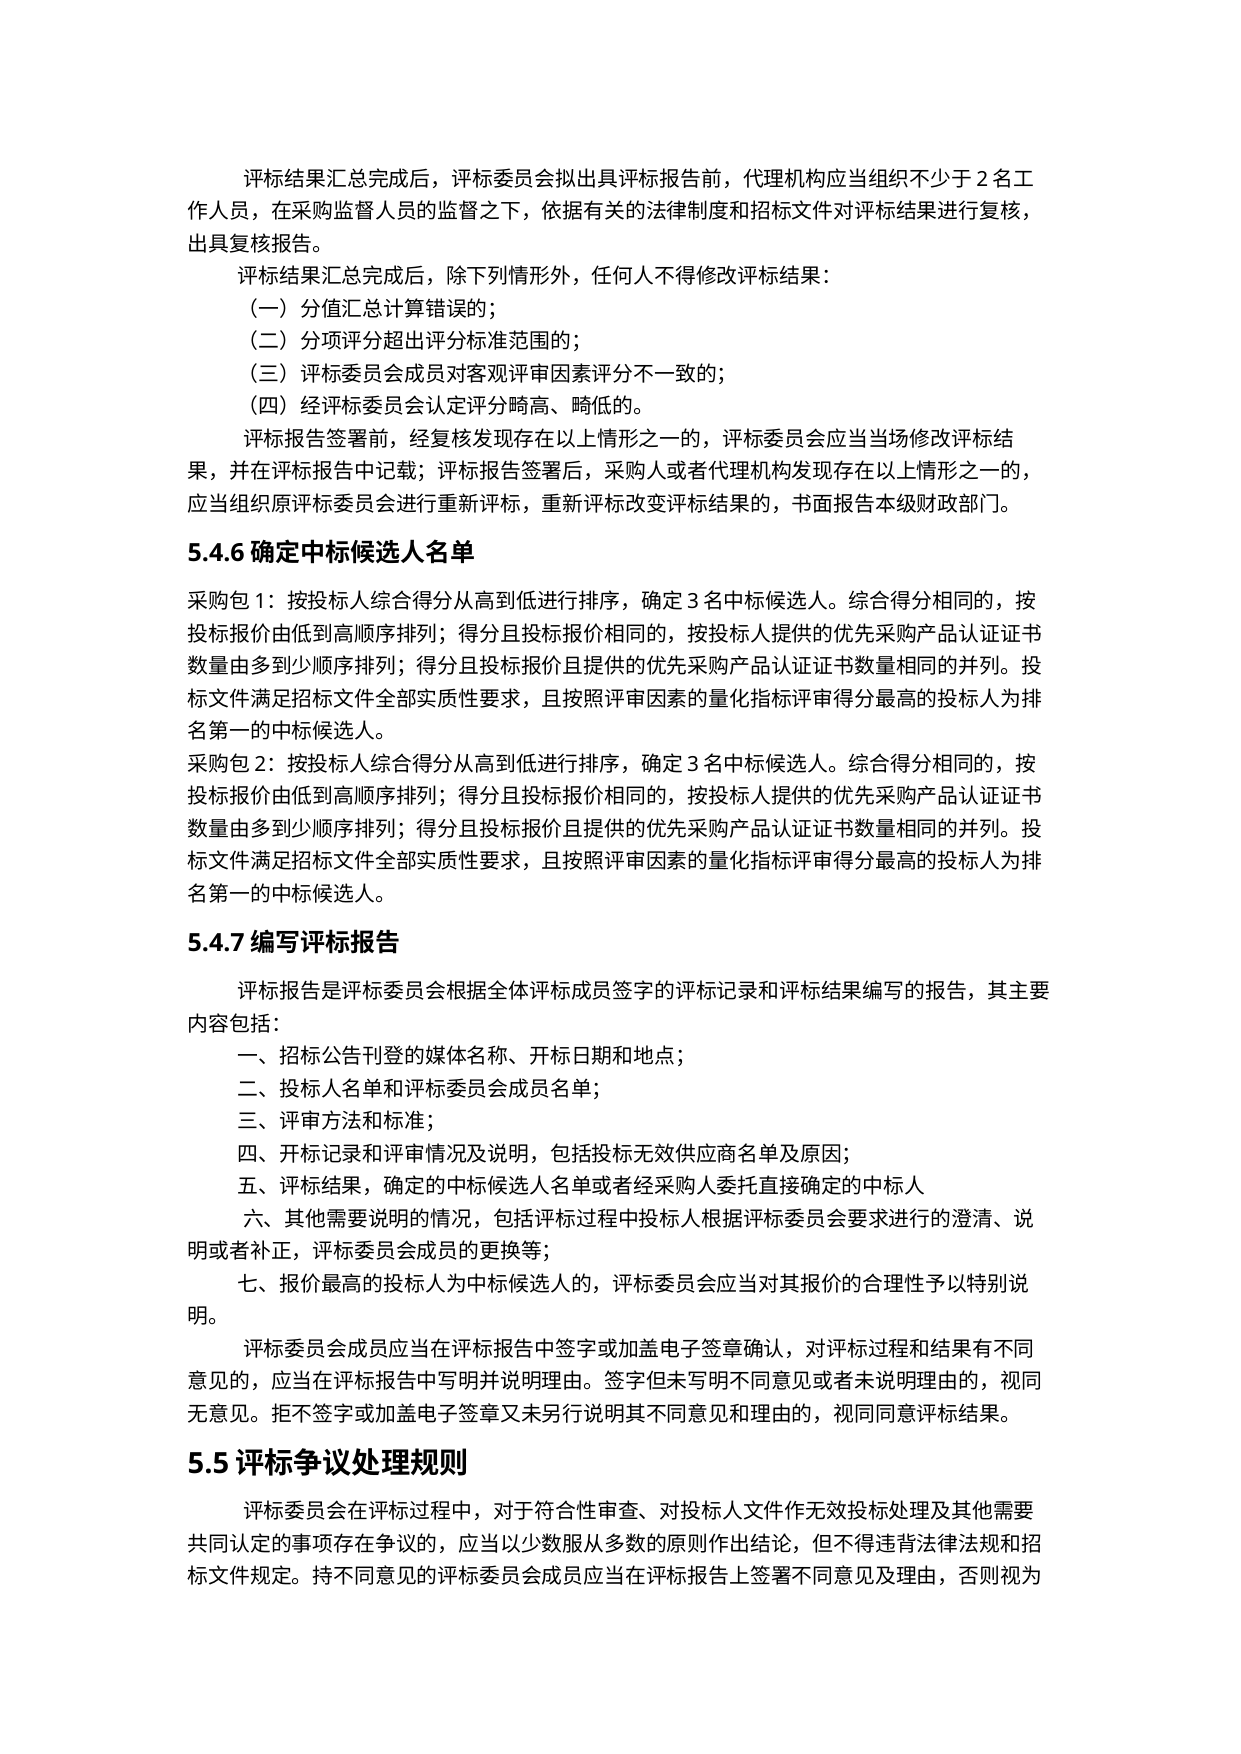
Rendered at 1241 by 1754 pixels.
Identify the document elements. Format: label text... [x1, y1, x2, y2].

text 七、报价最高的投标人为中标候选人的，评标委员会应当对其报价的合理性予以特别说明。 [187, 1267, 1053, 1332]
text 二、投标人名单和评标委员会成员名单； [187, 1072, 1053, 1104]
text 评标委员会成员应当在评标报告中签字或加盖电子签章确认，对评标过程和结果有不同意见的，应当在评标报告中写明并说明理由。签字但未写明不同意见或者未说明理由的，视同无意见。拒不签字或加盖电子签章又未另行说明其不同意见和理由的，视同同意评标结果。 [187, 1332, 1053, 1429]
text 一、招标公告刊登的媒体名称、开标日期和地点； [187, 1039, 1053, 1072]
text 评标报告签署前，经复核发现存在以上情形之一的，评标委员会应当当场修改评标结果，并在评标报告中记载；评标报告签署后，采购人或者代理机构发现存在以上情形之一的，应当组织原评标委员会进行重新评标，重新评标改变评标结果的，书面报告本级财政部门。 [187, 422, 1053, 519]
text 5.5评标争议处理规则 [187, 1429, 1053, 1494]
text （四）经评标委员会认定评分畸高、畸低的。 [187, 389, 1053, 422]
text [187, 1494, 1053, 1592]
text 评标结果汇总完成后，除下列情形外，任何人不得修改评标结果： [187, 259, 1053, 292]
text 五、评标结果，确定的中标候选人名单或者经采购人委托直接确定的中标人 [187, 1169, 1053, 1202]
text 5.4.7编写评标报告 [187, 909, 1053, 974]
text 5.4.6确定中标候选人名单 [187, 519, 1053, 584]
text （一）分值汇总计算错误的； [187, 292, 1053, 324]
text 评标结果汇总完成后，评标委员会拟出具评标报告前，代理机构应当组织不少于2名工作人员，在采购监督人员的监督之下，依据有关的法律制度和招标文件对评标结果进行复核，出具复核报告。 [187, 162, 1053, 259]
text （二）分项评分超出评分标准范围的； [187, 324, 1053, 357]
text 三、评审方法和标准； [187, 1104, 1053, 1137]
text 四、开标记录和评审情况及说明，包括投标无效供应商名单及原因； [187, 1137, 1053, 1169]
text 评标报告是评标委员会根据全体评标成员签字的评标记录和评标结果编写的报告，其主要内容包括： [187, 974, 1053, 1039]
text 采购包1：按投标人综合得分从高到低进行排序，确定3名中标候选人。综合得分相同的，按投标报价由低到高顺序排列；得分且投标报价相同的，按投标人提供的优先采购产品认证证书数量由多到少顺序排列；得分且投标报价且提供的优先采购产品认证证书数量相同的并列。投标文件满足招标文件全部实质性要求，且按照评审因素的量化指标评审得分最高的投标人为排名第一的中标候选人。 [187, 584, 1053, 747]
text 六、其他需要说明的情况，包括评标过程中投标人根据评标委员会要求进行的澄清、说明或者补正，评标委员会成员的更换等； [187, 1202, 1053, 1267]
text （三）评标委员会成员对客观评审因素评分不一致的； [187, 357, 1053, 389]
text 采购包2：按投标人综合得分从高到低进行排序，确定3名中标候选人。综合得分相同的，按投标报价由低到高顺序排列；得分且投标报价相同的，按投标人提供的优先采购产品认证证书数量由多到少顺序排列；得分且投标报价且提供的优先采购产品认证证书数量相同的并列。投标文件满足招标文件全部实质性要求，且按照评审因素的量化指标评审得分最高的投标人为排名第一的中标候选人。 [187, 747, 1053, 909]
